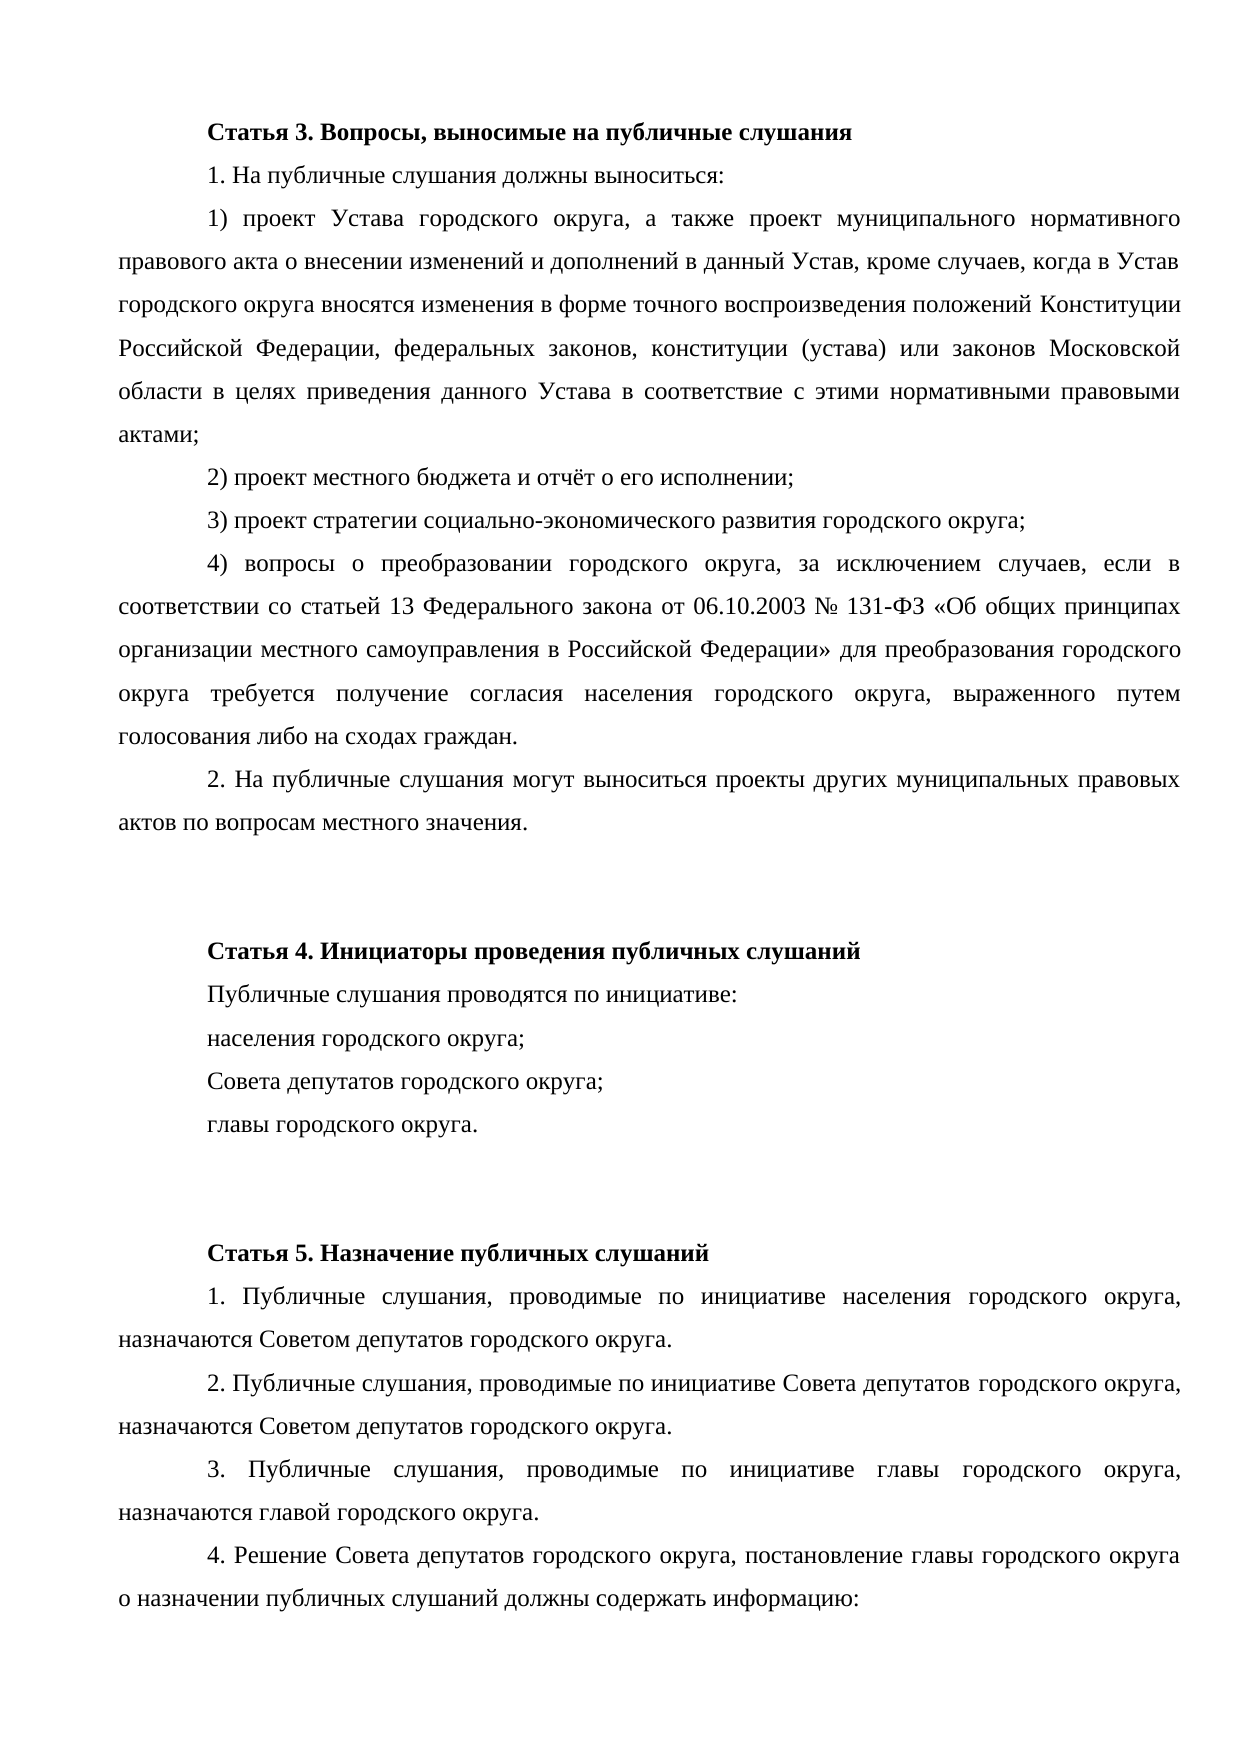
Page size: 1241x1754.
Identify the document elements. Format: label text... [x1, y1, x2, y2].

text 4. Решение Совета депутатов городского округа, постановление главы городского округа о назначении публичных слушаний должны содержать информацию: [118, 1540, 1181, 1612]
text 4) вопросы о преобразовании городского округа, за исключением случаев, если в соответствии со статьей 13 Федерального закона от 06.10.2003 № 131-ФЗ «Об общих принципах организации местного самоуправления в Российской Федерации» для преобразования городского округа требуется получение согласия населения городского округа, выраженного путем голосования либо на сходах граждан. [118, 548, 1181, 749]
text 1) проект Устава городского округа, а также проект муниципального нормативного правового акта о внесении изменений и дополнений в данный Устав, кроме случаев, когда в Устав городского округа вносятся изменения в форме точного воспроизведения положений Конституции Российской Федерации, федеральных законов, конституции (устава) или законов Московской области в целях приведения данного Устава в соответствие с этими нормативными правовыми актами; [118, 203, 1181, 448]
text Статья 5. Назначение публичных слушаний [118, 1238, 1181, 1267]
text населения городского округа; [118, 1023, 1181, 1051]
text 2. На публичные слушания могут выноситься проекты других муниципальных правовых актов по вопросам местного значения. [118, 764, 1181, 836]
text Совета депутатов городского округа; [118, 1066, 1181, 1094]
text главы городского округа. [118, 1109, 1181, 1138]
text 1. Публичные слушания, проводимые по инициативе населения городского округа, назначаются Советом депутатов городского округа. [118, 1281, 1181, 1353]
text 2. Публичные слушания, проводимые по инициативе Совета депутатов городского округа, назначаются Советом депутатов городского округа. [118, 1368, 1181, 1439]
text Статья 3. Вопросы, выносимые на публичные слушания [118, 117, 1181, 146]
text 1. На публичные слушания должны выноситься: [118, 160, 1181, 189]
text Публичные слушания проводятся по инициативе: [118, 979, 1181, 1008]
text 2) проект местного бюджета и отчёт о его исполнении; [118, 462, 1181, 491]
text Статья 4. Инициаторы проведения публичных слушаний [118, 936, 1181, 965]
text 3. Публичные слушания, проводимые по инициативе главы городского округа, назначаются главой городского округа. [118, 1454, 1181, 1526]
text 3) проект стратегии социально-экономического развития городского округа; [118, 505, 1181, 534]
